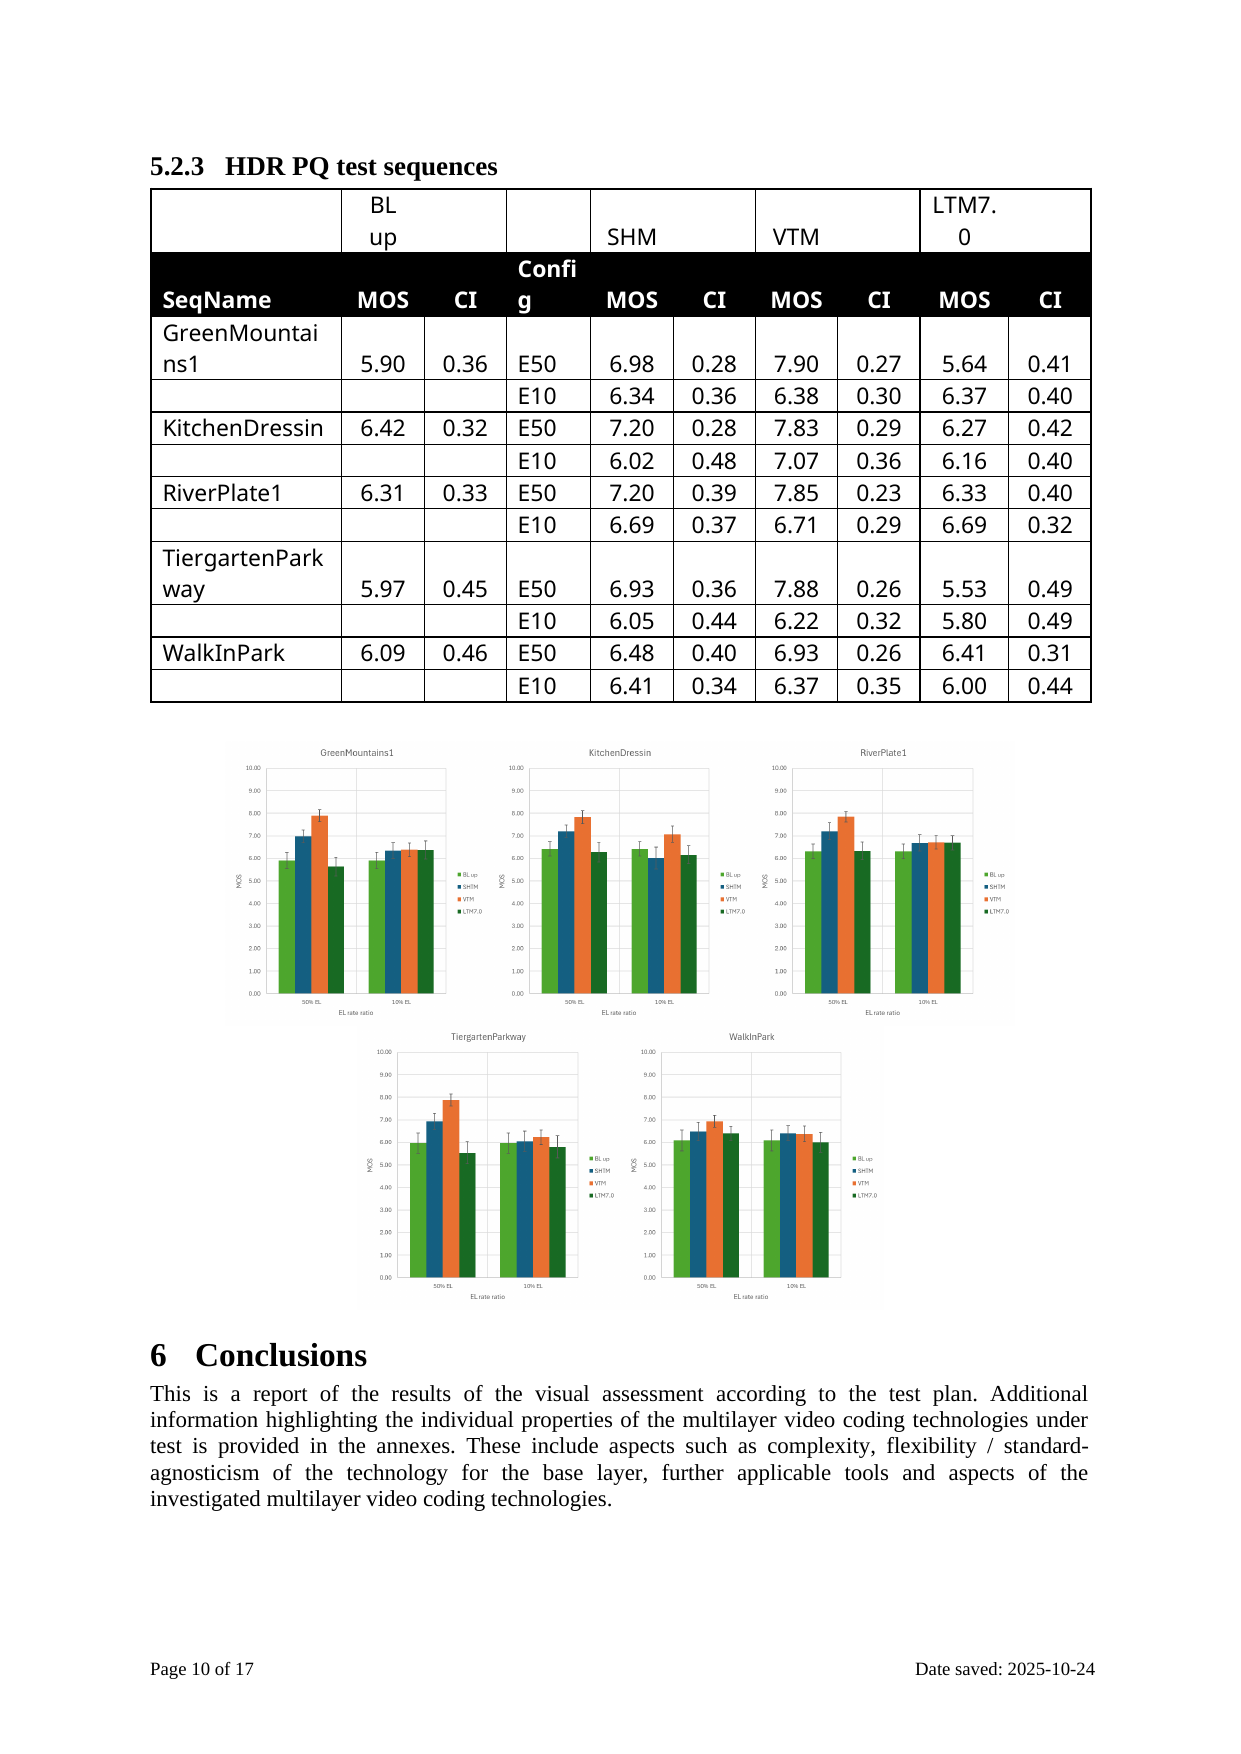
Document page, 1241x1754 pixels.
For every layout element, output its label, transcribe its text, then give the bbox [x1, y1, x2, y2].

table_cell 0.26 [838, 638, 919, 669]
table_cell 0.29 [838, 509, 919, 541]
table_cell [425, 445, 506, 476]
table_cell 6.31 [342, 477, 424, 508]
table_cell [342, 445, 424, 476]
table_cell [425, 509, 506, 541]
table_cell 7.07 [756, 445, 837, 476]
table_cell 0.31 [1009, 638, 1090, 669]
table_cell 7.85 [756, 477, 837, 508]
table_cell 0.40 [1009, 380, 1090, 411]
picture [225, 741, 1016, 1310]
table_cell 5.97 [342, 542, 424, 604]
table_cell [342, 380, 424, 411]
table_cell 6.98 [591, 317, 673, 379]
table_header SHM [591, 190, 673, 252]
table_cell E10 [507, 380, 590, 411]
table_header [424, 190, 506, 252]
table_cell 0.32 [838, 605, 919, 636]
table_cell 0.26 [838, 542, 919, 604]
table_cell 6.71 [756, 509, 837, 541]
table_cell 7.88 [756, 542, 837, 604]
table_cell [342, 509, 424, 541]
table_cell 0.30 [838, 380, 919, 411]
table_cell 6.27 [921, 413, 1008, 444]
table_cell CI [838, 253, 919, 316]
table_cell 0.42 [1009, 413, 1090, 444]
table_cell 0.37 [674, 509, 755, 541]
table_header [507, 190, 590, 252]
table_cell 6.37 [756, 670, 837, 701]
table_cell CI [674, 253, 755, 316]
table_cell 6.38 [756, 380, 837, 411]
table_cell CI [425, 253, 506, 316]
table_cell WalkInPark [152, 638, 341, 669]
table_cell 0.32 [425, 413, 506, 444]
table_cell KitchenDressin [152, 413, 341, 444]
table_cell 6.93 [591, 542, 673, 604]
table_header [1009, 190, 1090, 252]
table_cell [425, 605, 506, 636]
table_cell 6.34 [591, 380, 673, 411]
table_cell 6.93 [756, 638, 837, 669]
table_cell 7.83 [756, 413, 837, 444]
table_cell [152, 445, 341, 476]
table_cell 6.05 [591, 605, 673, 636]
table_cell [152, 509, 341, 541]
table_cell [425, 670, 506, 701]
table_cell 6.48 [591, 638, 673, 669]
table_header BL up [342, 190, 424, 252]
table_cell 0.44 [674, 605, 755, 636]
table_cell E10 [507, 445, 590, 476]
table_cell 6.02 [591, 445, 673, 476]
table_cell 7.90 [756, 317, 837, 379]
table_cell 0.36 [425, 317, 506, 379]
table_cell 5.90 [342, 317, 424, 379]
table_cell E10 [507, 605, 590, 636]
table_cell 0.39 [674, 477, 755, 508]
table_cell 0.45 [425, 542, 506, 604]
table_cell MOS [921, 253, 1008, 316]
table_cell 0.36 [674, 380, 755, 411]
table_cell 0.35 [838, 670, 919, 701]
table_cell CI [1009, 253, 1090, 316]
table_header VTM [756, 190, 837, 252]
table_cell 6.00 [921, 670, 1008, 701]
table_cell 0.49 [1009, 605, 1090, 636]
table_cell 0.36 [838, 445, 919, 476]
table_cell MOS [591, 253, 673, 316]
text This is a report of the results of the visual assessment according to the test plan. Additional information highlighting the individual properties of the multilayer video coding technologies under test is provided in the annexes. These include aspects such as complexity, flexibility / standard-agnosticism of the technology for the base layer, further applicable tools and aspects of the investigated multilayer video coding technologies. [150, 1379, 1090, 1511]
table_cell 0.36 [674, 542, 755, 604]
table_cell 0.40 [1009, 445, 1090, 476]
table_cell 0.29 [838, 413, 919, 444]
table_cell MOS [756, 253, 837, 316]
table_cell 0.33 [425, 477, 506, 508]
table_cell 7.20 [591, 477, 673, 508]
table_cell MOS [342, 253, 424, 316]
table_header [152, 190, 341, 252]
table_cell 5.64 [921, 317, 1008, 379]
table_cell E50 [507, 542, 590, 604]
table_cell [152, 380, 341, 411]
table_cell TiergartenParkway [152, 542, 341, 604]
table_cell 6.37 [921, 380, 1008, 411]
table_cell E50 [507, 317, 590, 379]
table_cell E50 [507, 638, 590, 669]
table_cell 0.49 [1009, 542, 1090, 604]
table_cell 6.22 [756, 605, 837, 636]
table_cell E10 [507, 509, 590, 541]
table_header [838, 190, 919, 252]
table_cell 6.09 [342, 638, 424, 669]
table_cell 5.80 [921, 605, 1008, 636]
table_cell E50 [507, 477, 590, 508]
table_cell 0.34 [674, 670, 755, 701]
table_cell SeqName [152, 253, 341, 316]
table_cell 6.42 [342, 413, 424, 444]
table_cell GreenMountains1 [152, 317, 341, 379]
table_cell 6.33 [921, 477, 1008, 508]
subtitle HDR PQ test sequences [150, 150, 1090, 181]
table_cell 6.41 [921, 638, 1008, 669]
table_cell RiverPlate1 [152, 477, 341, 508]
table_header [673, 190, 755, 252]
table_cell 0.23 [838, 477, 919, 508]
table_cell 0.48 [674, 445, 755, 476]
table_cell 0.28 [674, 317, 755, 379]
table_cell 6.41 [591, 670, 673, 701]
table_cell 6.16 [921, 445, 1008, 476]
table_cell [152, 670, 341, 701]
table_cell 6.69 [921, 509, 1008, 541]
table_cell 0.40 [1009, 477, 1090, 508]
table_cell 0.44 [1009, 670, 1090, 701]
table_cell [152, 605, 341, 636]
table_cell 0.41 [1009, 317, 1090, 379]
table_cell 7.20 [591, 413, 673, 444]
table_cell E50 [507, 413, 590, 444]
table_cell 6.69 [591, 509, 673, 541]
table_cell [342, 670, 424, 701]
table_cell [425, 380, 506, 411]
table_cell [342, 605, 424, 636]
table_cell 0.40 [674, 638, 755, 669]
subtitle Conclusions [150, 1335, 1090, 1373]
table_header LTM7.0 [921, 190, 1009, 252]
table_cell 5.53 [921, 542, 1008, 604]
table_cell 0.27 [838, 317, 919, 379]
table_cell 0.28 [674, 413, 755, 444]
table_cell 0.32 [1009, 509, 1090, 541]
table_cell Config [507, 253, 590, 316]
table_cell 0.46 [425, 638, 506, 669]
table_cell E10 [507, 670, 590, 701]
